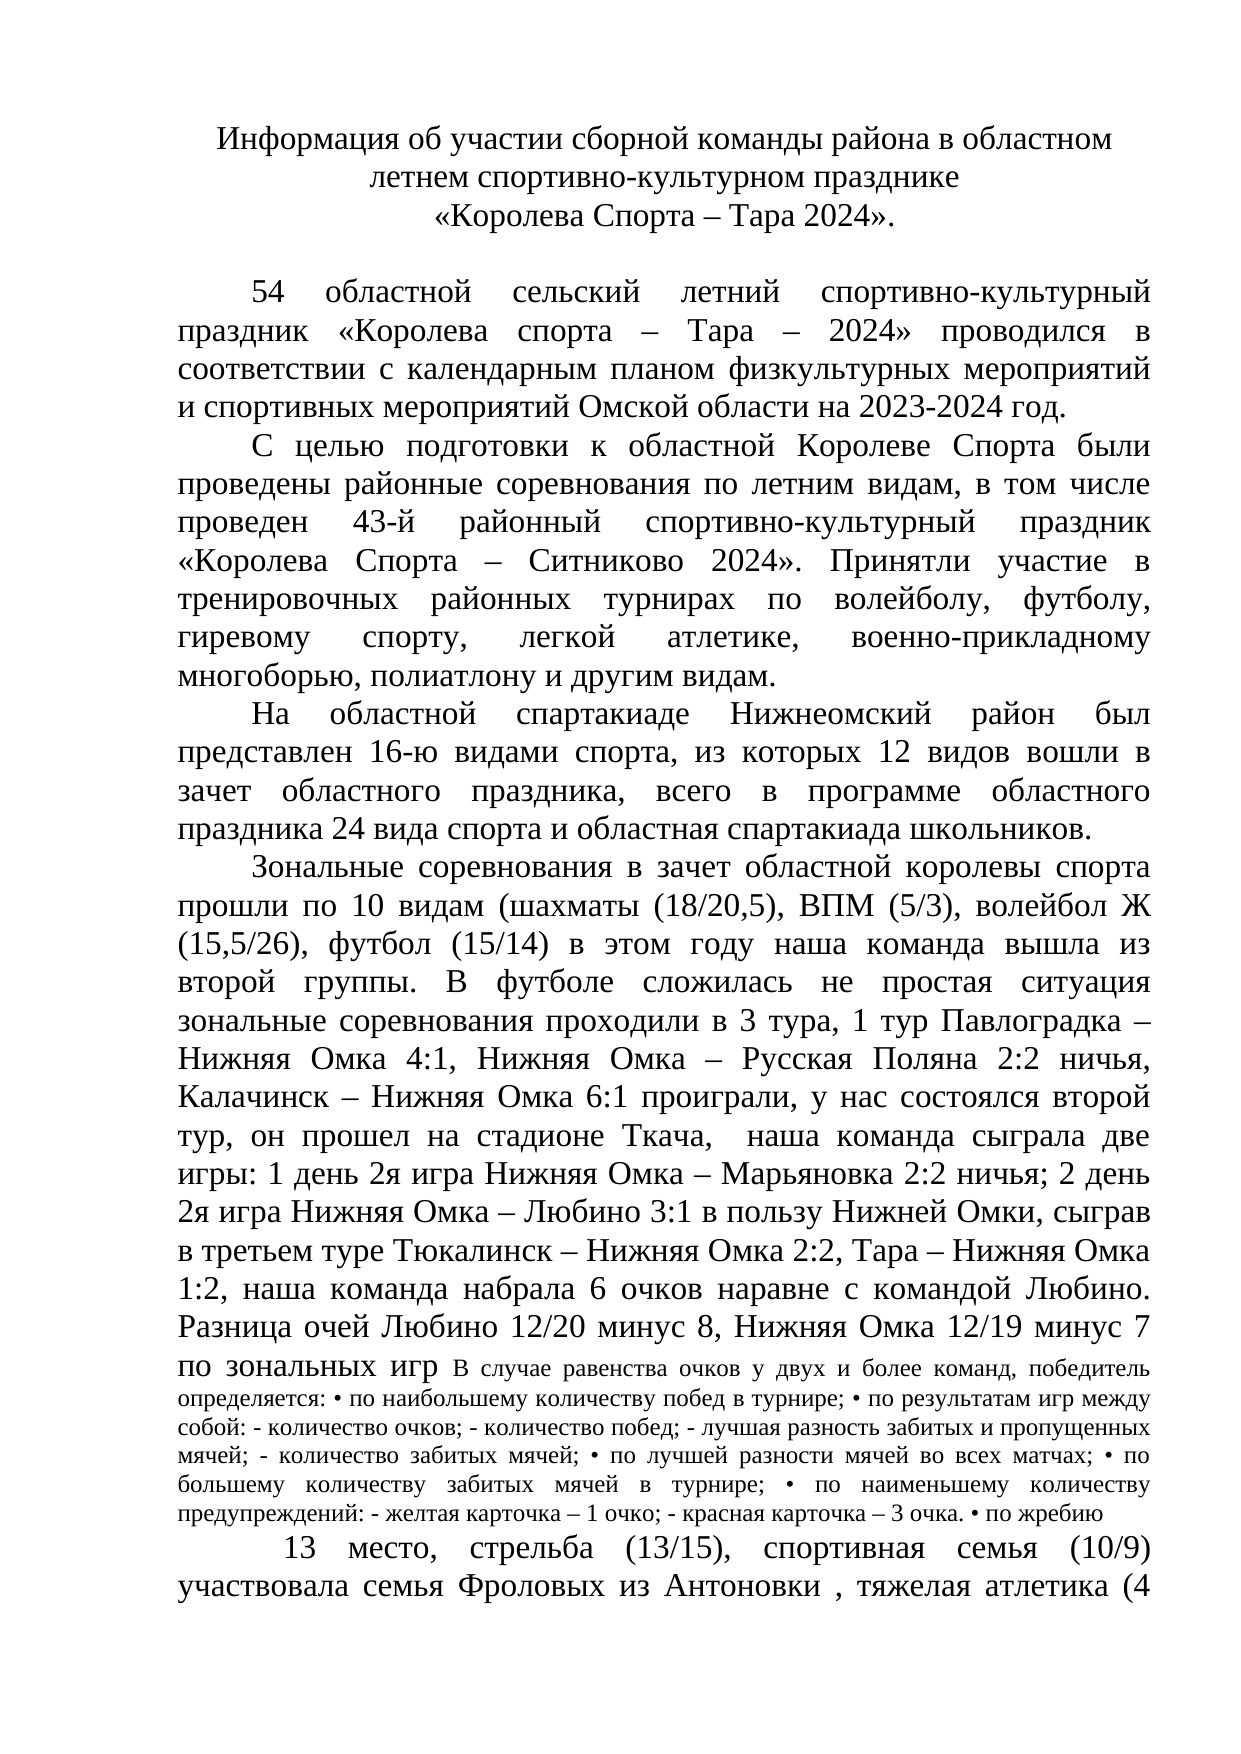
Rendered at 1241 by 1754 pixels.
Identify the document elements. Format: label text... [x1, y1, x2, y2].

text На областной спартакиаде Нижнеомский район был представлен 16-ю видами спорта, из которых 12 видов вошли в зачет областного праздника, всего в программе областного праздника 24 вида спорта и областная спартакиада школьников. [177, 693, 1152, 846]
text 54 областной сельский летний спортивно-культурный праздник «Королева спорта – Тара – 2024» проводился в соответствии с календарным планом физкультурных мероприятий и спортивных мероприятий Омской области на 2023-2024 год. [177, 271, 1152, 425]
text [177, 1527, 1152, 1603]
text «Королева Спорта – Тара 2024». [177, 195, 1152, 233]
text Зональные соревнования в зачет областной королевы спорта прошли по 10 видам (шахматы (18/20,5), ВПМ (5/3), волейбол Ж (15,5/26), футбол (15/14) в этом году наша команда вышла из второй группы. В футболе сложилась не простая ситуация зональные соревнования проходили в 3 тура, 1 тур Павлоградка – Нижняя Омка 4:1, Нижняя Омка – Русская Поляна 2:2 ничья, Калачинск – Нижняя Омка 6:1 проиграли, у нас состоялся второй тур, он прошел на стадионе Ткача, наша команда сыграла две игры: 1 день 2я игра Нижняя Омка – Марьяновка 2:2 ничья; 2 день 2я игра Нижняя Омка – Любино 3:1 в пользу Нижней Омки, сыграв в третьем туре Тюкалинск – Нижняя Омка 2:2, Тара – Нижняя Омка 1:2, наша команда набрала 6 очков наравне с командой Любино. Разница очей Любино 12/20 минус 8, Нижняя Омка 12/19 минус 7 по зональных игр В случае равенства очков у двух и более команд, победитель определяется: • по наибольшему количеству побед в турнире; • по результатам игр между собой: - количество очков; - количество побед; - лучшая разность забитых и пропущенных мячей; - количество забитых мячей; • по лучшей разности мячей во всех матчах; • по большему количеству забитых мячей в турнире; • по наименьшему количеству предупреждений: - желтая карточка – 1 очко; - красная карточка – 3 очка. • по жребию [177, 846, 1152, 1527]
text Информация об участии сборной команды района в областном летнем спортивно-культурном празднике [177, 118, 1152, 195]
text С целью подготовки к областной Королеве Спорта были проведены районные соревнования по летним видам, в том числе проведен 43-й районный спортивно-культурный праздник «Королева Спорта – Ситниково 2024». Принятли участие в тренировочных районных турнирах по волейболу, футболу, гиревому спорту, легкой атлетике, военно-прикладному многоборью, полиатлону и другим видам. [177, 425, 1152, 693]
